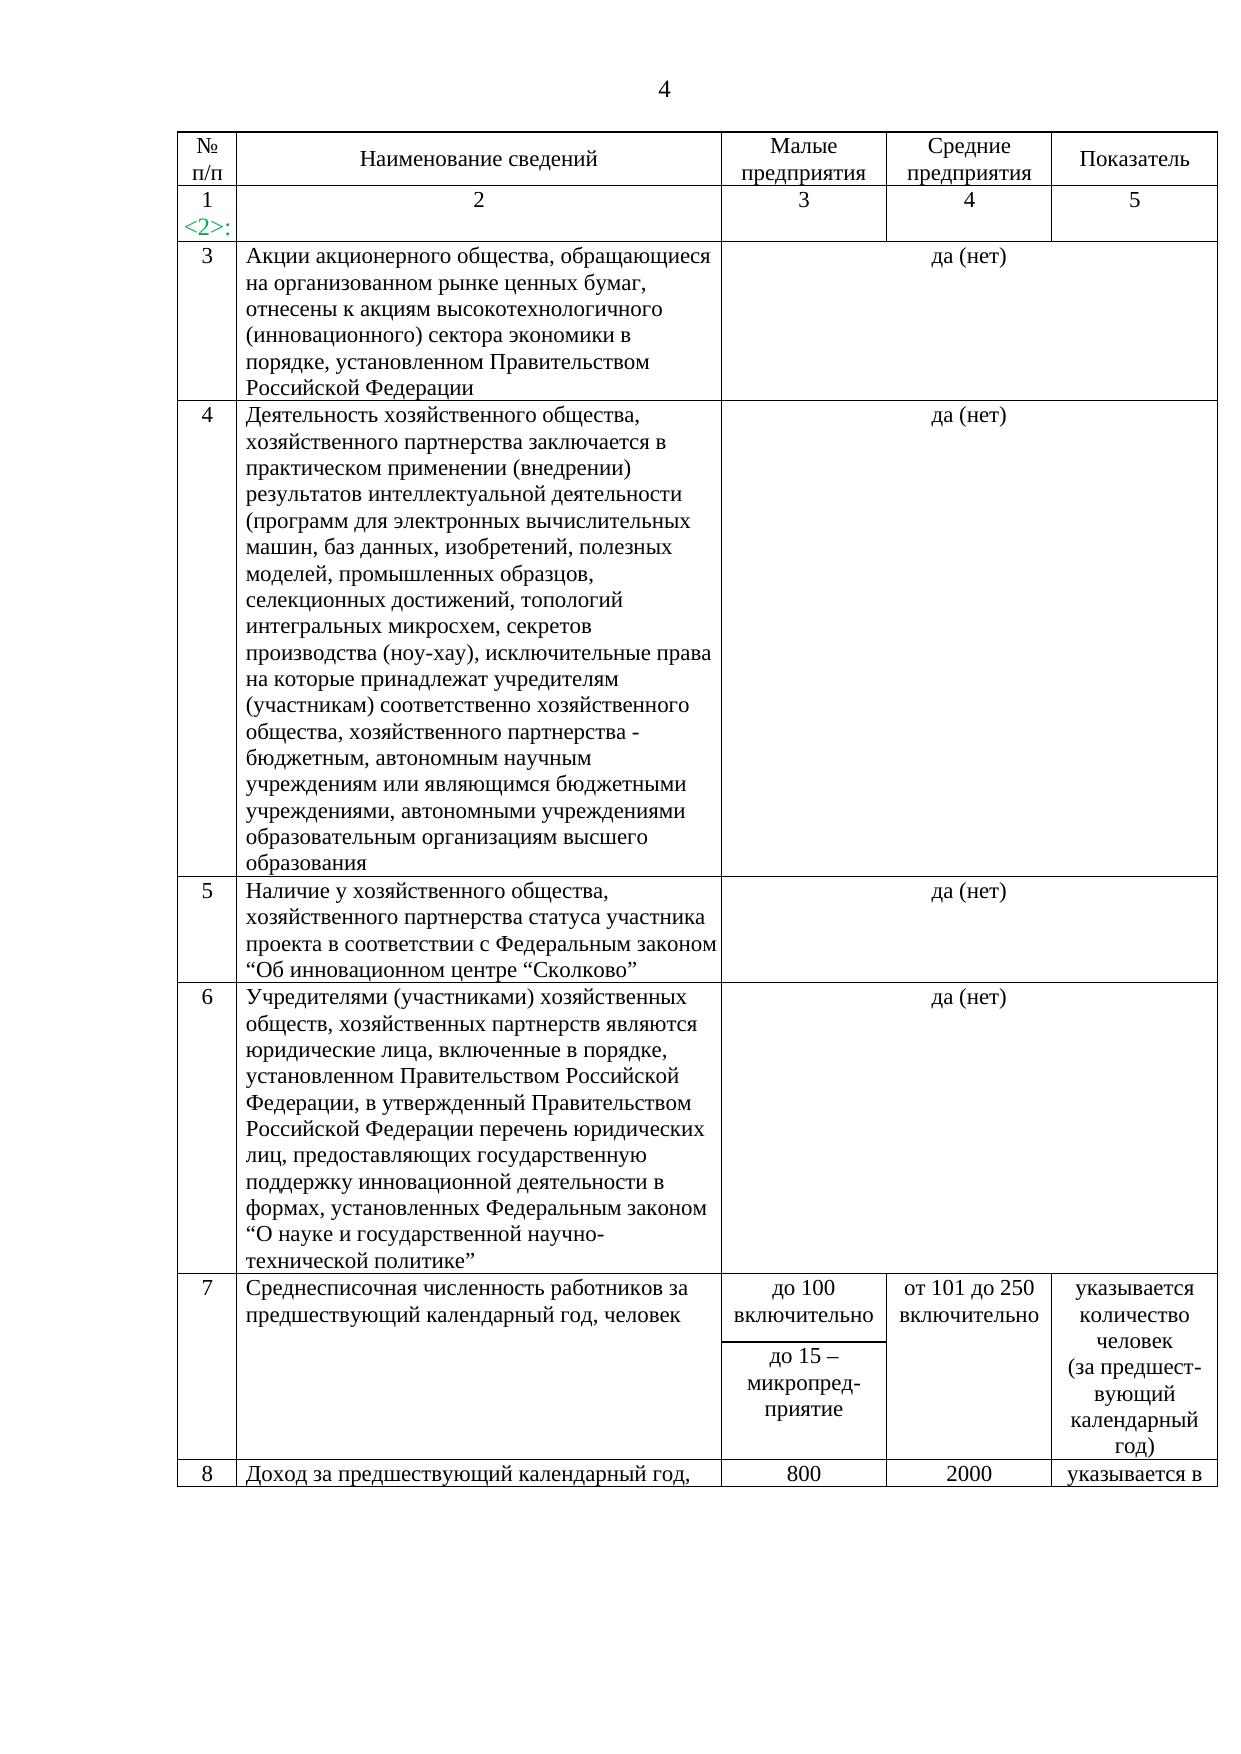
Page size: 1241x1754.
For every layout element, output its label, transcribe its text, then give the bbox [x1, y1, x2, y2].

table_cell 7 [178, 1274, 236, 1459]
table_cell да (нет) [722, 877, 1217, 982]
table_cell 4 [887, 186, 1051, 241]
table_header Малые предприятия [722, 133, 886, 185]
table_cell до 100 включительно [722, 1274, 886, 1341]
table_cell Деятельность хозяйственного общества, хозяйственного партнерства заключается в практическом применении (внедрении) результатов интеллектуальной деятельности (программ для электронных вычислительных машин, баз данных, изобретений, полезных моделей, промышленных образцов, селекционных достижений, топологий интегральных микросхем, секретов производства (ноу-хау), исключительные права на которые принадлежат учредителям (участникам) соответственно хозяйственного общества, хозяйственного партнерства - бюджетным, автономным научным учреждениям или являющимся бюджетными учреждениями, автономными учреждениями образовательным организациям высшего образования [237, 401, 721, 876]
table_header Показатель [1052, 133, 1217, 185]
table_cell 2 [237, 186, 721, 241]
table_cell от 101 до 250 включительно [887, 1274, 1051, 1459]
table_cell 3 [178, 242, 236, 400]
table_cell да (нет) [722, 242, 1217, 400]
table_cell Среднесписочная численность работников за предшествующий календарный год, человек [237, 1274, 721, 1459]
table_cell 8 [178, 1460, 236, 1486]
table_cell 5 [1052, 186, 1217, 241]
table_cell Акции акционерного общества, обращающиеся на организованном рынке ценных бумаг, отнесены к акциям высокотехнологичного (инновационного) сектора экономики в порядке, установленном Правительством Российской Федерации [237, 242, 721, 400]
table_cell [1052, 1460, 1217, 1486]
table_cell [237, 1460, 721, 1486]
table_cell 5 [178, 877, 236, 982]
table_cell Учредителями (участниками) хозяйственных обществ, хозяйственных партнерств являются юридические лица, включенные в порядке, установленном Правительством Российской Федерации, в утвержденный Правительством Российской Федерации перечень юридических лиц, предоставляющих государственную поддержку инновационной деятельности в формах, установленных Федеральным законом “О науке и государственной научно-технической политике” [237, 983, 721, 1273]
table_cell да (нет) [722, 401, 1217, 876]
table_cell 1 <2>: [178, 186, 236, 241]
table_cell 6 [178, 983, 236, 1273]
table_header № п/п [178, 133, 236, 185]
table_cell 3 [722, 186, 886, 241]
table_cell Наличие у хозяйственного общества, хозяйственного партнерства статуса участника проекта в соответствии с Федеральным законом “Об инновационном центре “Сколково” [237, 877, 721, 982]
table_cell указывается количество человек (за предшествующий календарный год) [1052, 1274, 1217, 1459]
table_header Средние предприятия [887, 133, 1051, 185]
table_cell 2000 [887, 1460, 1051, 1486]
table_cell 800 [722, 1460, 886, 1486]
table_cell да (нет) [722, 983, 1217, 1273]
table_cell 4 [178, 401, 236, 876]
table_header Наименование сведений [237, 133, 721, 185]
table_cell до 15 – микропредприятие [722, 1343, 886, 1459]
